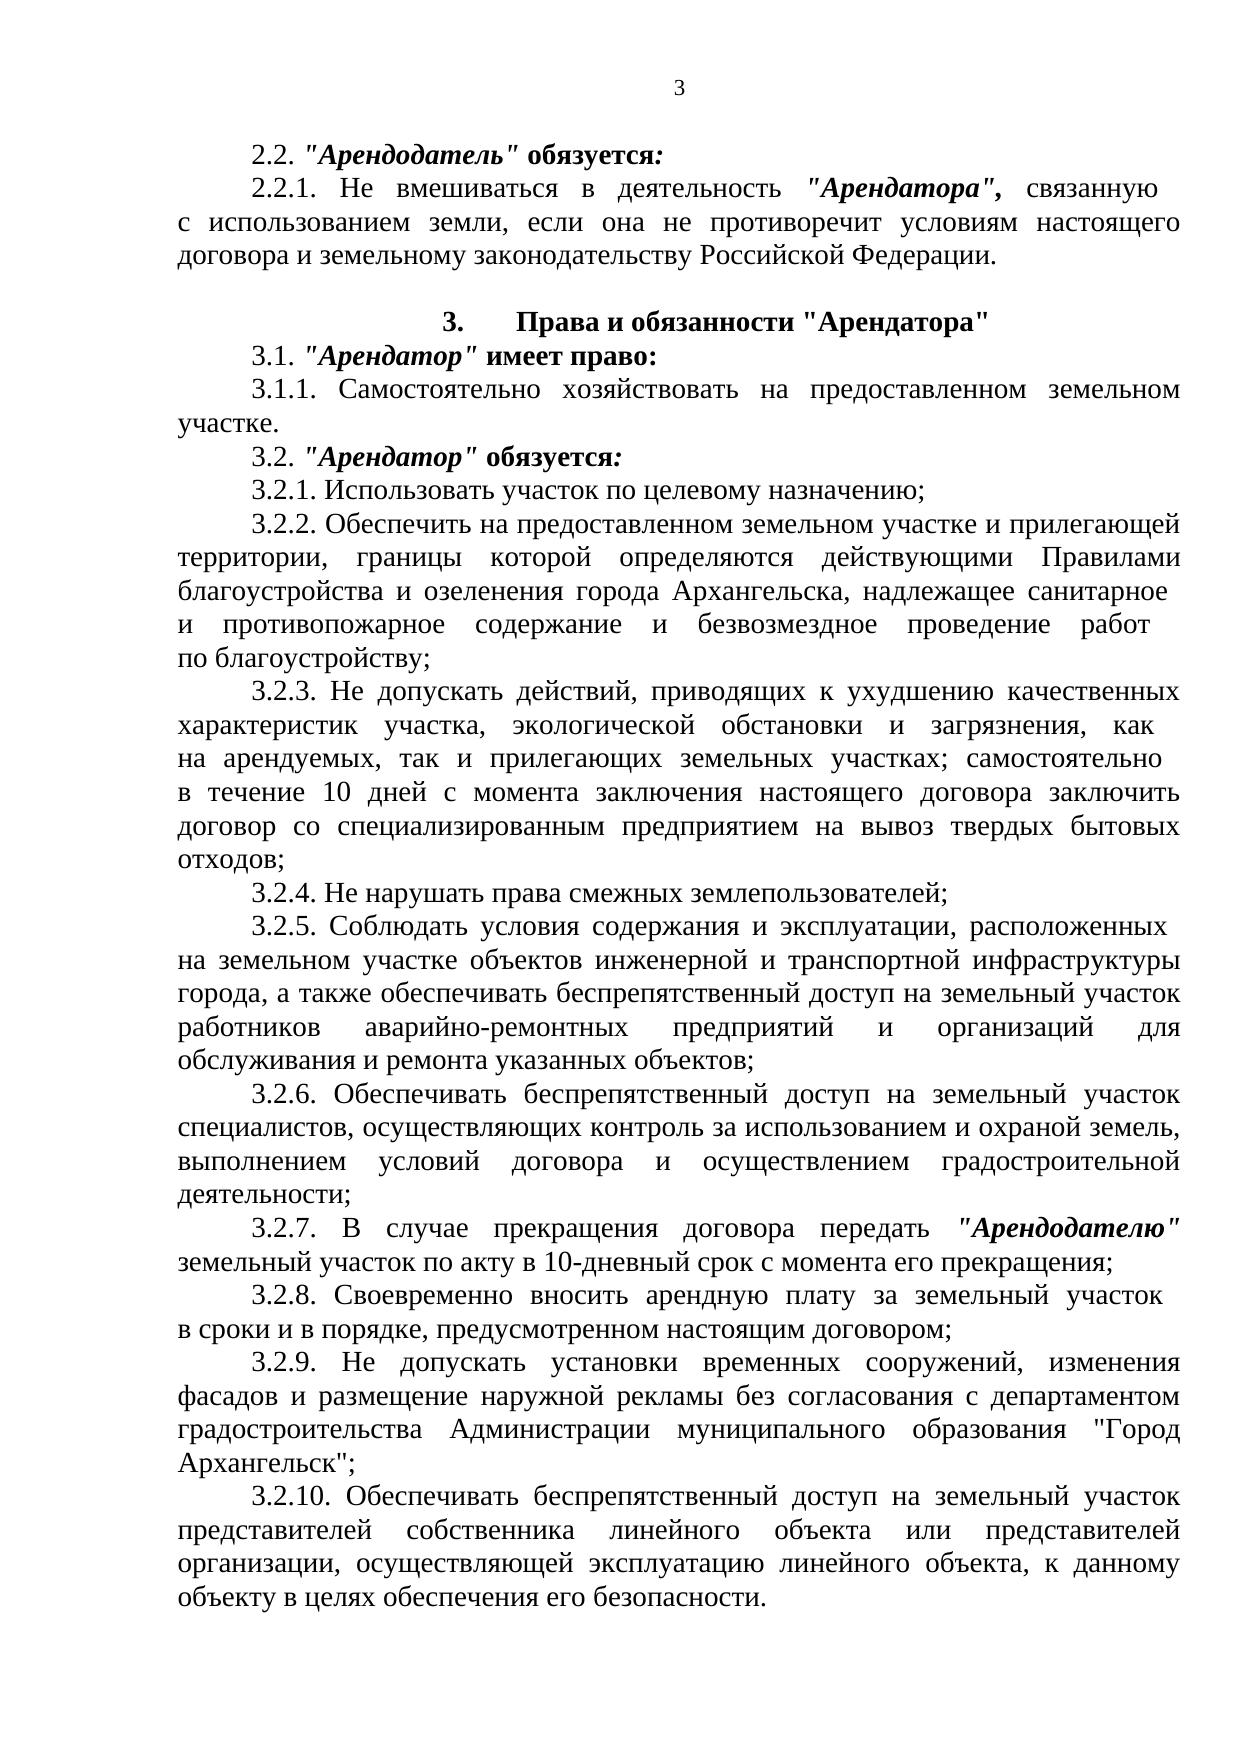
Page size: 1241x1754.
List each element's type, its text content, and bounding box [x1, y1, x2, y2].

text 3.2.5. Соблюдать условия содержания и эксплуатации, расположенных на земельном участке объектов инженерной и транспортной инфраструктуры города, а также обеспечивать беспрепятственный доступ на земельный участок работников аварийно-ремонтных предприятий и организаций для обслуживания и ремонта указанных объектов; [177, 908, 1181, 1076]
text 3.2.2. Обеспечить на предоставленном земельном участке и прилегающей территории, границы которой определяются действующими Правилами благоустройства и озеленения города Архангельска, надлежащее санитарное и противопожарное содержание и безвозмездное проведение работ по благоустройству; [177, 506, 1181, 673]
text 2.2.1. Не вмешиваться в деятельность "Арендатора", связанную с использованием земли, если она не противоречит условиям настоящего договора и земельному законодательству Российской Федерации. [177, 170, 1181, 271]
text 3.2.9. Не допускать установки временных сооружений, изменения фасадов и размещение наружной рекламы без согласования с департаментом градостроительства Администрации муниципального образования "Город Архангельск"; [177, 1344, 1181, 1478]
text 3.2.10. Обеспечивать беспрепятственный доступ на земельный участок представителей собственника линейного объекта или представителей организации, осуществляющей эксплуатацию линейного объекта, к данному объекту в целях обеспечения его безопасности. [177, 1478, 1181, 1613]
text 3.2.3. Не допускать действий, приводящих к ухудшению качественных характеристик участка, экологической обстановки и загрязнения, как на арендуемых, так и прилегающих земельных участках; самостоятельно в течение 10 дней с момента заключения настоящего договора заключить договор со специализированным предприятием на вывоз твердых бытовых отходов; [177, 673, 1181, 875]
text 3.2.7. В случае прекращения договора передать "Арендодателю" земельный участок по акту в 10-дневный срок с момента его прекращения; [177, 1210, 1181, 1277]
text 2.2. "Арендодатель" обязуется: [177, 137, 1181, 170]
text 3.2.4. Не нарушать права смежных землепользователей; [177, 875, 1181, 908]
text 3.2.1. Использовать участок по целевому назначению; [177, 472, 1181, 506]
text 3.2.6. Обеспечивать беспрепятственный доступ на земельный участок специалистов, осуществляющих контроль за использованием и охраной земель, выполнением условий договора и осуществлением градостроительной деятельности; [177, 1076, 1181, 1210]
text 3.1. "Арендатор" имеет право: [177, 338, 1181, 372]
text 3.2. "Арендатор" обязуется: [177, 439, 1181, 472]
text 3.2.8. Своевременно вносить арендную плату за земельный участок в сроки и в порядке, предусмотренном настоящим договором; [177, 1277, 1181, 1344]
list Права и обязанности "Арендатора" [177, 304, 1181, 338]
text 3.1.1. Самостоятельно хозяйствовать на предоставленном земельном участке. [177, 372, 1181, 439]
